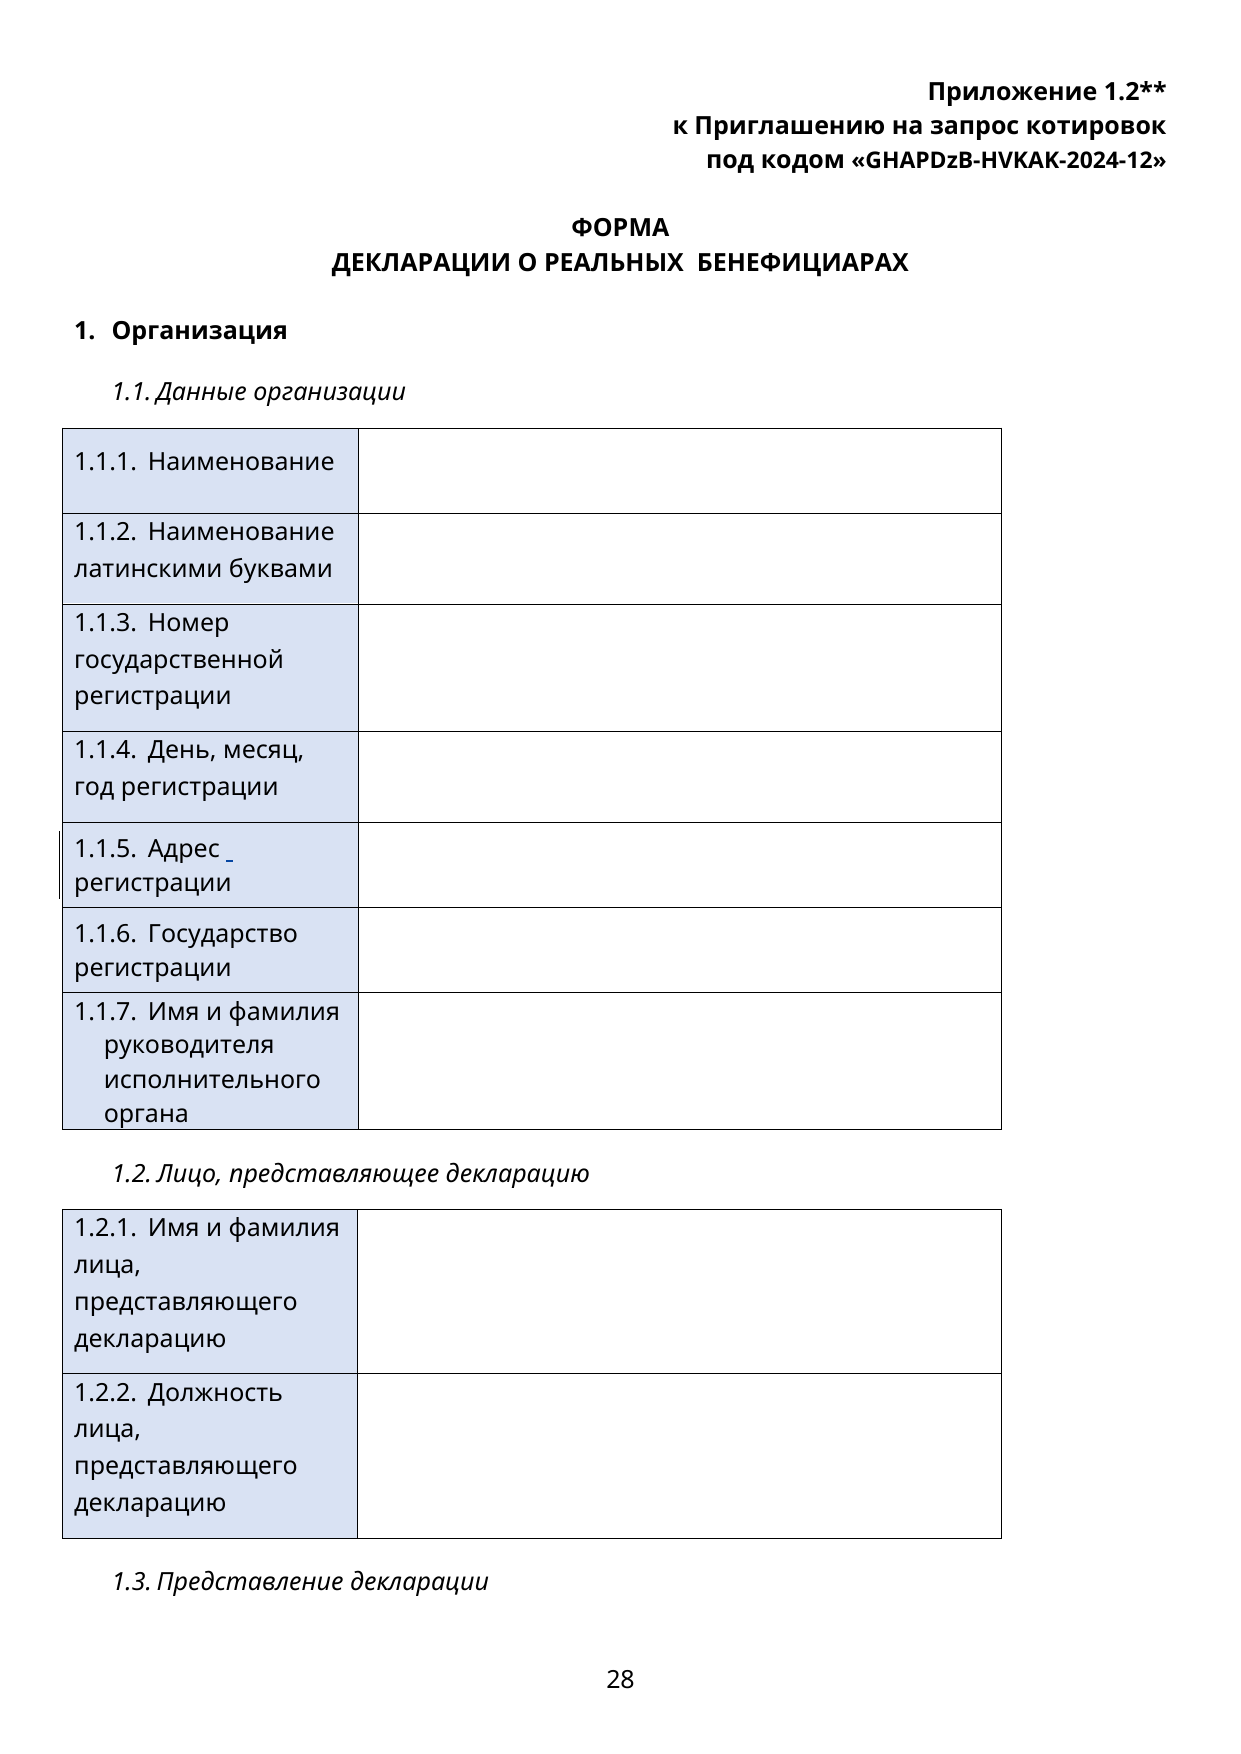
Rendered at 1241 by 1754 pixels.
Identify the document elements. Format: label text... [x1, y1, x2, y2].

list Представление декларации [111, 1564, 1167, 1598]
table_cell Должность лица, представляющего декларацию [63, 1374, 357, 1538]
table_cell [359, 993, 1001, 1129]
table_cell Номер государственной регистрации [63, 605, 358, 731]
table_cell [359, 605, 1001, 731]
table_cell Имя и фамилия руководителя исполнительного органа [63, 993, 358, 1129]
table_header Имя и фамилия лица, представляющего декларацию [63, 1210, 357, 1373]
list Лицо, представляющее декларацию [111, 1155, 1167, 1189]
table_cell День, месяц, год регистрации [63, 732, 358, 822]
table_cell [358, 1374, 1001, 1538]
list Организация [74, 312, 1167, 346]
text к Приглашению на запрос котировок под кодом «GHAPDzB-HVKAK-2024-12» [74, 108, 1167, 176]
text ФОРМА [74, 210, 1167, 244]
table_cell [359, 732, 1001, 822]
table_header Наименование [63, 429, 358, 513]
table_cell Наименование латинскими буквами [63, 514, 358, 603]
table_cell [359, 908, 1001, 992]
table_header [358, 1210, 1001, 1373]
table_cell [359, 823, 1001, 907]
table_header [359, 429, 1001, 513]
table_cell [359, 514, 1001, 603]
table_cell Адрес регистрации [63, 823, 358, 907]
list Данные организации [111, 374, 1167, 408]
text Приложение 1.2** [74, 74, 1167, 108]
text ДЕКЛАРАЦИИ О РЕАЛЬНЫХ БЕНЕФИЦИАРАХ [74, 244, 1167, 278]
table_cell Государство регистрации [63, 908, 358, 992]
